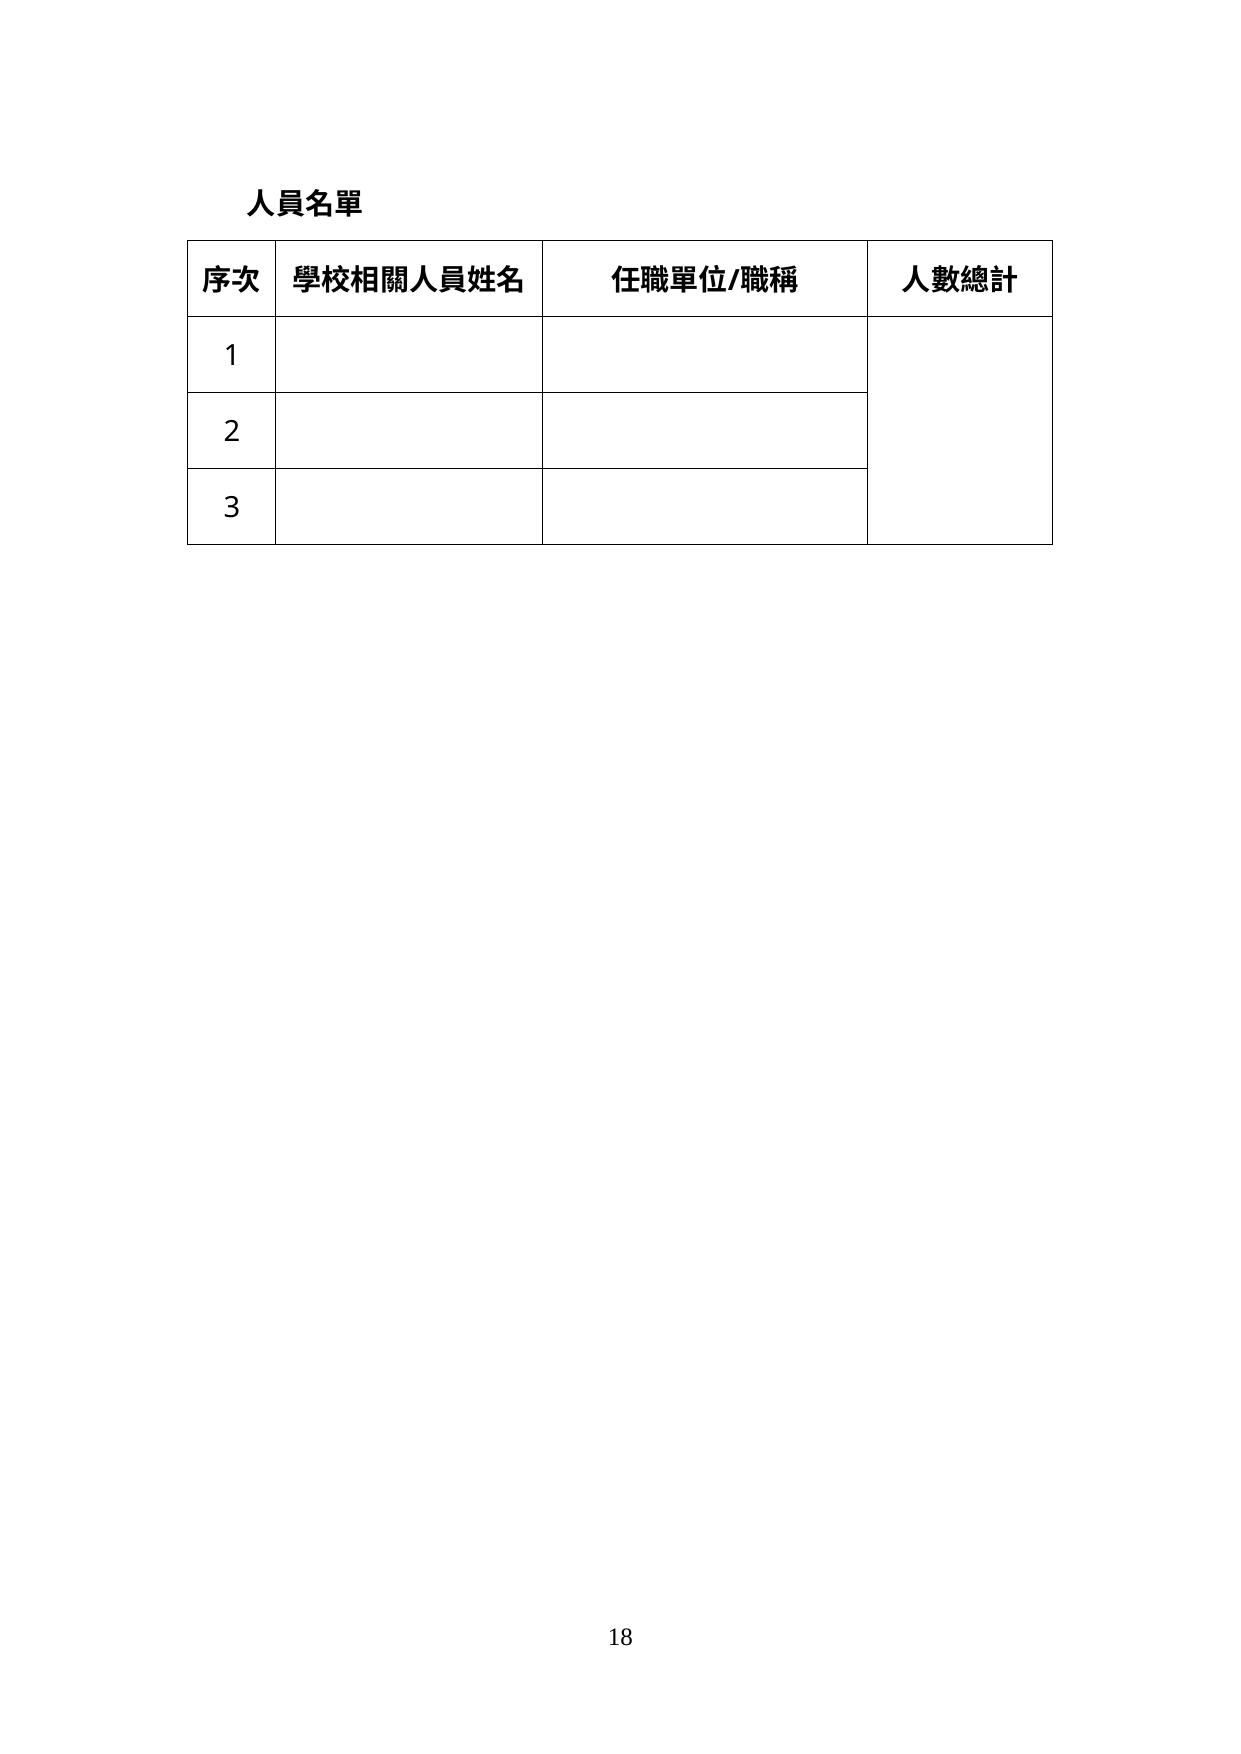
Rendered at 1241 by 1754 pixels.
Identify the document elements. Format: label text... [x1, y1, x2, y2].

table_cell [276, 469, 542, 544]
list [187, 164, 1053, 239]
table_cell [276, 317, 542, 392]
table_cell [868, 317, 1052, 544]
table_cell 1 [188, 317, 275, 392]
table_cell [543, 317, 867, 392]
table_header 人數總計 [868, 241, 1052, 316]
table_cell 2 [188, 393, 275, 468]
table_header 學校相關人員姓名 [276, 241, 542, 316]
table_cell [543, 393, 867, 468]
table_header 任職單位/職稱 [543, 241, 867, 316]
table_cell [276, 393, 542, 468]
table_header 序次 [188, 241, 275, 316]
table_cell 3 [188, 469, 275, 544]
table_cell [543, 469, 867, 544]
